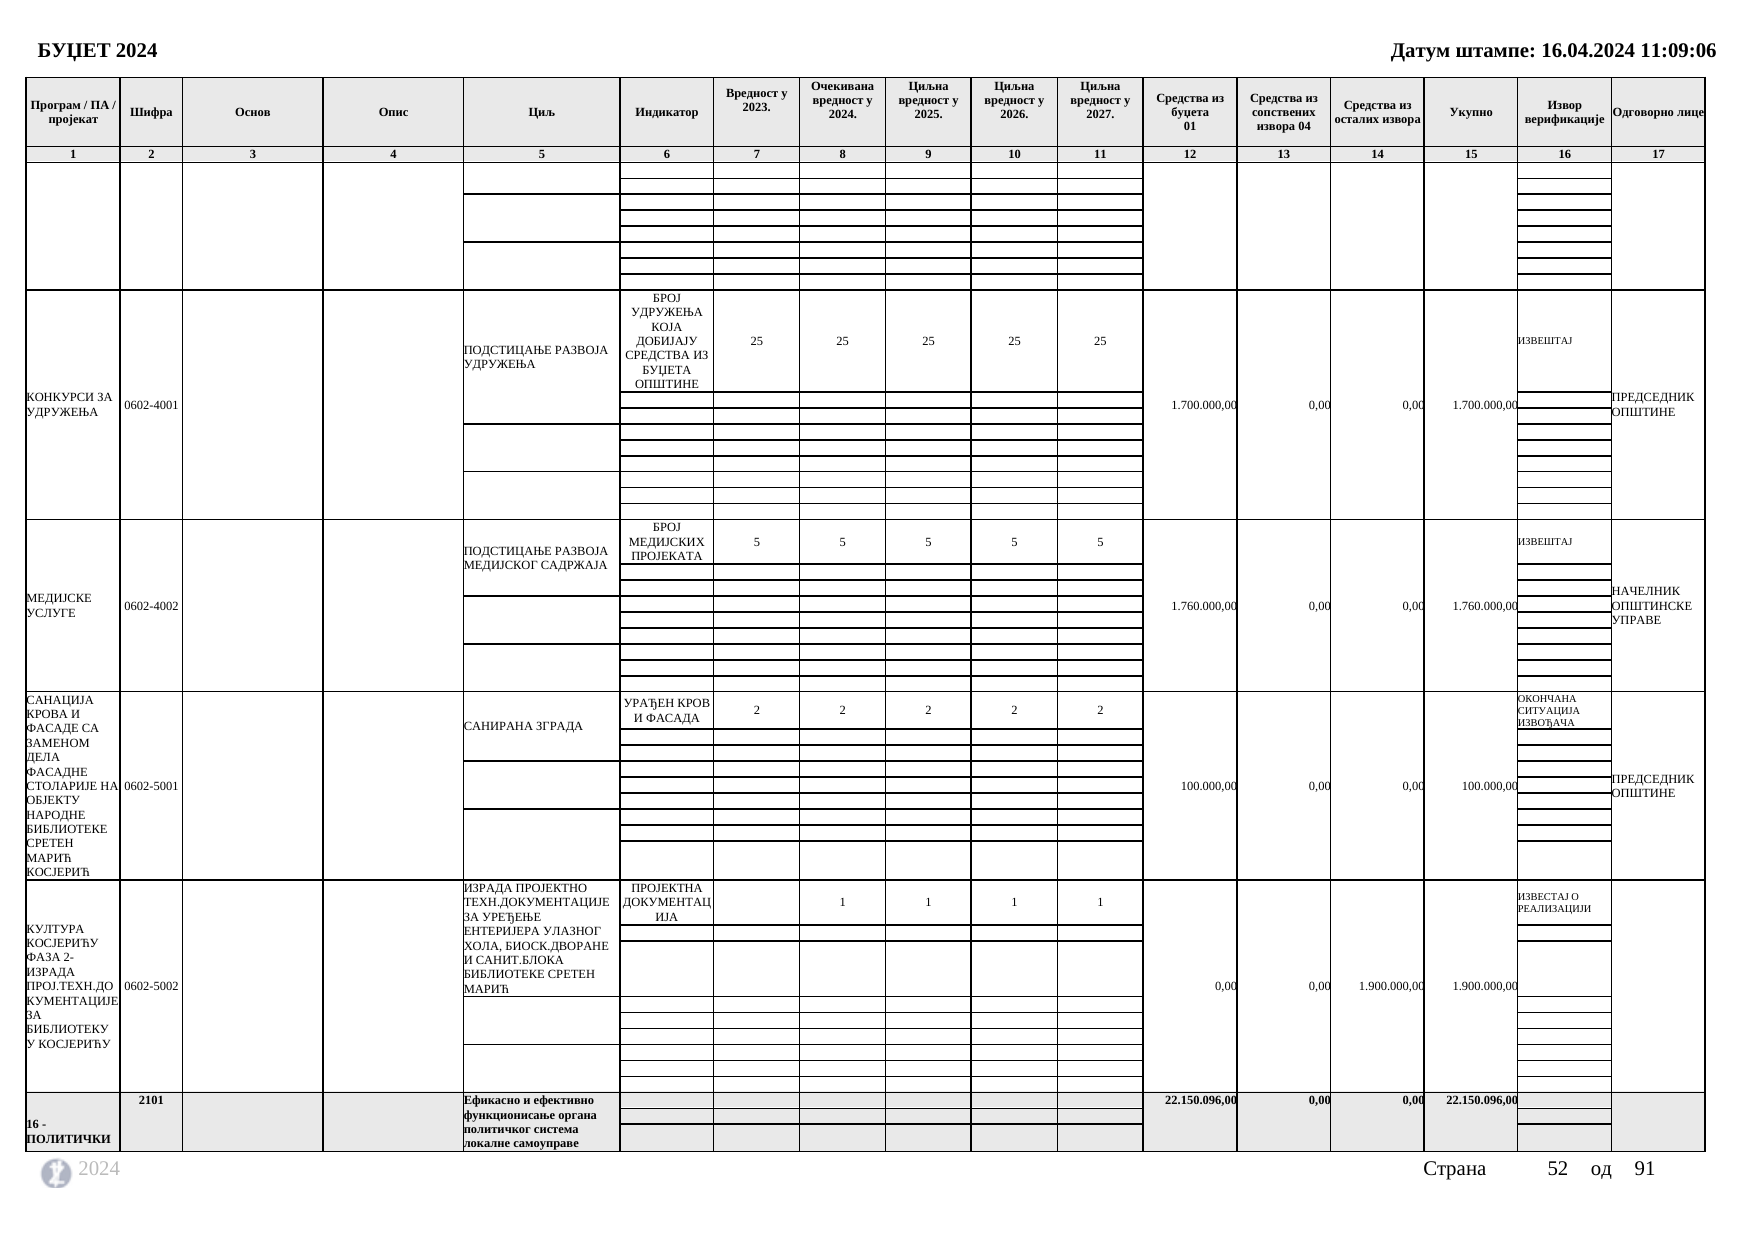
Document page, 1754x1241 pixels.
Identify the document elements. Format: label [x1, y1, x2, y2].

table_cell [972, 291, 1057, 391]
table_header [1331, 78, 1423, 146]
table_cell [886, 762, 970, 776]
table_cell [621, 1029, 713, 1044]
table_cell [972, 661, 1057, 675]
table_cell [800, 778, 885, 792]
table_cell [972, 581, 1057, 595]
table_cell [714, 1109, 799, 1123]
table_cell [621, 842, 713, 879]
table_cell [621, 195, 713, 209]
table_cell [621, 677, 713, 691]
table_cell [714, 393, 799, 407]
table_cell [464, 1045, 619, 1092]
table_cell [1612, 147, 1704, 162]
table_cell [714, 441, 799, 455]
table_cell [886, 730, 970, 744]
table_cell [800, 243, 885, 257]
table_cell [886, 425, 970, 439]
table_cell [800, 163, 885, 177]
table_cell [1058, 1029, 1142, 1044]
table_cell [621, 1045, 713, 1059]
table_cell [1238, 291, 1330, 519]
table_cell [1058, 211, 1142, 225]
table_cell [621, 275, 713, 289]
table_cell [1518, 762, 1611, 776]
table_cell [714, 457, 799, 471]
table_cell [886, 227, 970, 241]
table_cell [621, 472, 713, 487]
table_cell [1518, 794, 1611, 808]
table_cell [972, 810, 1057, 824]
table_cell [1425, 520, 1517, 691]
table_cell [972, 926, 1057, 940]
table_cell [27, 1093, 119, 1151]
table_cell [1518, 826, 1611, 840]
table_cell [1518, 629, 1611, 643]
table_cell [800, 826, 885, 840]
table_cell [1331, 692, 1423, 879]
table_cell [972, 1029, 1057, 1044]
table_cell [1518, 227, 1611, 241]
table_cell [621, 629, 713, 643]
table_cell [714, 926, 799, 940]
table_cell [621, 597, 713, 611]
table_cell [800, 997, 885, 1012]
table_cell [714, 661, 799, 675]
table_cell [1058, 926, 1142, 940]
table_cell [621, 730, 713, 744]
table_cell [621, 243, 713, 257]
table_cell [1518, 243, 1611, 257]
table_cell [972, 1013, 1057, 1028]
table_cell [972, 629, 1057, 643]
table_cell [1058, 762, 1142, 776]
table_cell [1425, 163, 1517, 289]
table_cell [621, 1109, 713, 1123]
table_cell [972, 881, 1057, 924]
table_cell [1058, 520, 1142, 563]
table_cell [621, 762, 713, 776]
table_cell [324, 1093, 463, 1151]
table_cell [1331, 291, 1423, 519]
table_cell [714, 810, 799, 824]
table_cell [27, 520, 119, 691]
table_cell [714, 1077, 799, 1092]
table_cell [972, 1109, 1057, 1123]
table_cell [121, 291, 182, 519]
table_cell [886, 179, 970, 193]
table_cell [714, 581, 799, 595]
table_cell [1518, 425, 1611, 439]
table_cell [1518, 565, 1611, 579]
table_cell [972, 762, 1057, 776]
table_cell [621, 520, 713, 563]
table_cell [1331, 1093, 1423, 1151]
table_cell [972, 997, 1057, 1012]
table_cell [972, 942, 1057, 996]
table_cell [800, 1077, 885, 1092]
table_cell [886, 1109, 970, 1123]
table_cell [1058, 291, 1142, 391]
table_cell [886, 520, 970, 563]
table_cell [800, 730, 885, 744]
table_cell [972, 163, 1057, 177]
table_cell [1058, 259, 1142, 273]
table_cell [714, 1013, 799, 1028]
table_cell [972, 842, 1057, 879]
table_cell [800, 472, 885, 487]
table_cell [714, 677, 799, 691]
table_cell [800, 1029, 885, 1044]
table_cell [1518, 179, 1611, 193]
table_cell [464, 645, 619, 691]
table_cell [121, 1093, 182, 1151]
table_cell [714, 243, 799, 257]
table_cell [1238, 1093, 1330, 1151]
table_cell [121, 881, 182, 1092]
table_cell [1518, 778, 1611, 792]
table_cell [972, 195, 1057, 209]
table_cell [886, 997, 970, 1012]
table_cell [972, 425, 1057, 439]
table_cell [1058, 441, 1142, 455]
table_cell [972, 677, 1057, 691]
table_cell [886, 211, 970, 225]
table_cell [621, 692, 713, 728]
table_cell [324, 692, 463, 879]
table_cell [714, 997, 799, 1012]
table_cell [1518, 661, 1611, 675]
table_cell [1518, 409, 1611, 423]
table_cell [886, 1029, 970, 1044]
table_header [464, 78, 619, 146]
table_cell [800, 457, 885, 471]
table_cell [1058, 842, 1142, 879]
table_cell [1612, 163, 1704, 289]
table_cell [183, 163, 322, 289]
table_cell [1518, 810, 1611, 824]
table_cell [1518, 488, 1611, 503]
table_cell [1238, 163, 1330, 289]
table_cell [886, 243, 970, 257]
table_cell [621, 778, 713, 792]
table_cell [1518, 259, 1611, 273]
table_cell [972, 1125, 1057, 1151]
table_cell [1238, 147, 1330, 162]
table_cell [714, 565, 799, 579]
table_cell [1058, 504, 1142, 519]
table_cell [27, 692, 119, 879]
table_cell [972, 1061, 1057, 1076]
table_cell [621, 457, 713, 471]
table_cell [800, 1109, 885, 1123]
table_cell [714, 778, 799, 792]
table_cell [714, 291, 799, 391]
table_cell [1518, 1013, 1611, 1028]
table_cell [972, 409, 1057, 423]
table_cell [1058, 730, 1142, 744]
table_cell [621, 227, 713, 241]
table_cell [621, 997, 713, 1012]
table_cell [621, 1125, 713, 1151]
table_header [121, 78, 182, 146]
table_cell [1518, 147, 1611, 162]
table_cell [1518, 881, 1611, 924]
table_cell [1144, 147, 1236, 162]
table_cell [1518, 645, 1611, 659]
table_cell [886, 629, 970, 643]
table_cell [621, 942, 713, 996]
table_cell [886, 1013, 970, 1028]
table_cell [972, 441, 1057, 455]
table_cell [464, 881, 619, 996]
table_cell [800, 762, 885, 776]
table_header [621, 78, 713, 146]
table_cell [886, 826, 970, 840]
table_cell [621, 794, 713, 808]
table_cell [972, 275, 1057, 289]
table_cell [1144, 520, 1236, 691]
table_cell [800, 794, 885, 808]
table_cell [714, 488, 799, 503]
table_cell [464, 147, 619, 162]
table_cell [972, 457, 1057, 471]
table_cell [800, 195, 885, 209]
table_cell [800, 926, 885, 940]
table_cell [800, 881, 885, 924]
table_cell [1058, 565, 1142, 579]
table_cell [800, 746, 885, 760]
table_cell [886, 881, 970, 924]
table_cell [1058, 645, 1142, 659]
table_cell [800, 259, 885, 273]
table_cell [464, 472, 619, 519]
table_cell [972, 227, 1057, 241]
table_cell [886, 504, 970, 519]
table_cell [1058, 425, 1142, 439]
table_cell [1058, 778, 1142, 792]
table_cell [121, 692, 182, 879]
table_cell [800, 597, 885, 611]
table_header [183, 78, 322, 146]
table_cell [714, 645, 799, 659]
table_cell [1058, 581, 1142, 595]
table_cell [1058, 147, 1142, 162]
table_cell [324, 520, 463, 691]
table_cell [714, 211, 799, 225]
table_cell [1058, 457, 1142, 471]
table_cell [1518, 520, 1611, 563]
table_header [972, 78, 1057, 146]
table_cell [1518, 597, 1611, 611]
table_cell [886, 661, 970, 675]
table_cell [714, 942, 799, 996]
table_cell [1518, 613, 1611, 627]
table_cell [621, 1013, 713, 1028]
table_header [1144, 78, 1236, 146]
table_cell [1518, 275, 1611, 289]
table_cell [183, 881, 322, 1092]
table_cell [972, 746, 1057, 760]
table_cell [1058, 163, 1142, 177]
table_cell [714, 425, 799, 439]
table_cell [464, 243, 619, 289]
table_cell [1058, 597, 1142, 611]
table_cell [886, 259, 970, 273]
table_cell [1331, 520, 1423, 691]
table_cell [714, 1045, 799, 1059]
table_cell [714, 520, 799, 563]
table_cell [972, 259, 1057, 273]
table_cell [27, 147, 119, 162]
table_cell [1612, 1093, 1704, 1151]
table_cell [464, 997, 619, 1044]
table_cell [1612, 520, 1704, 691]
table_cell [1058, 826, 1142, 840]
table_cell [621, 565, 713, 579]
picture [37, 1155, 75, 1188]
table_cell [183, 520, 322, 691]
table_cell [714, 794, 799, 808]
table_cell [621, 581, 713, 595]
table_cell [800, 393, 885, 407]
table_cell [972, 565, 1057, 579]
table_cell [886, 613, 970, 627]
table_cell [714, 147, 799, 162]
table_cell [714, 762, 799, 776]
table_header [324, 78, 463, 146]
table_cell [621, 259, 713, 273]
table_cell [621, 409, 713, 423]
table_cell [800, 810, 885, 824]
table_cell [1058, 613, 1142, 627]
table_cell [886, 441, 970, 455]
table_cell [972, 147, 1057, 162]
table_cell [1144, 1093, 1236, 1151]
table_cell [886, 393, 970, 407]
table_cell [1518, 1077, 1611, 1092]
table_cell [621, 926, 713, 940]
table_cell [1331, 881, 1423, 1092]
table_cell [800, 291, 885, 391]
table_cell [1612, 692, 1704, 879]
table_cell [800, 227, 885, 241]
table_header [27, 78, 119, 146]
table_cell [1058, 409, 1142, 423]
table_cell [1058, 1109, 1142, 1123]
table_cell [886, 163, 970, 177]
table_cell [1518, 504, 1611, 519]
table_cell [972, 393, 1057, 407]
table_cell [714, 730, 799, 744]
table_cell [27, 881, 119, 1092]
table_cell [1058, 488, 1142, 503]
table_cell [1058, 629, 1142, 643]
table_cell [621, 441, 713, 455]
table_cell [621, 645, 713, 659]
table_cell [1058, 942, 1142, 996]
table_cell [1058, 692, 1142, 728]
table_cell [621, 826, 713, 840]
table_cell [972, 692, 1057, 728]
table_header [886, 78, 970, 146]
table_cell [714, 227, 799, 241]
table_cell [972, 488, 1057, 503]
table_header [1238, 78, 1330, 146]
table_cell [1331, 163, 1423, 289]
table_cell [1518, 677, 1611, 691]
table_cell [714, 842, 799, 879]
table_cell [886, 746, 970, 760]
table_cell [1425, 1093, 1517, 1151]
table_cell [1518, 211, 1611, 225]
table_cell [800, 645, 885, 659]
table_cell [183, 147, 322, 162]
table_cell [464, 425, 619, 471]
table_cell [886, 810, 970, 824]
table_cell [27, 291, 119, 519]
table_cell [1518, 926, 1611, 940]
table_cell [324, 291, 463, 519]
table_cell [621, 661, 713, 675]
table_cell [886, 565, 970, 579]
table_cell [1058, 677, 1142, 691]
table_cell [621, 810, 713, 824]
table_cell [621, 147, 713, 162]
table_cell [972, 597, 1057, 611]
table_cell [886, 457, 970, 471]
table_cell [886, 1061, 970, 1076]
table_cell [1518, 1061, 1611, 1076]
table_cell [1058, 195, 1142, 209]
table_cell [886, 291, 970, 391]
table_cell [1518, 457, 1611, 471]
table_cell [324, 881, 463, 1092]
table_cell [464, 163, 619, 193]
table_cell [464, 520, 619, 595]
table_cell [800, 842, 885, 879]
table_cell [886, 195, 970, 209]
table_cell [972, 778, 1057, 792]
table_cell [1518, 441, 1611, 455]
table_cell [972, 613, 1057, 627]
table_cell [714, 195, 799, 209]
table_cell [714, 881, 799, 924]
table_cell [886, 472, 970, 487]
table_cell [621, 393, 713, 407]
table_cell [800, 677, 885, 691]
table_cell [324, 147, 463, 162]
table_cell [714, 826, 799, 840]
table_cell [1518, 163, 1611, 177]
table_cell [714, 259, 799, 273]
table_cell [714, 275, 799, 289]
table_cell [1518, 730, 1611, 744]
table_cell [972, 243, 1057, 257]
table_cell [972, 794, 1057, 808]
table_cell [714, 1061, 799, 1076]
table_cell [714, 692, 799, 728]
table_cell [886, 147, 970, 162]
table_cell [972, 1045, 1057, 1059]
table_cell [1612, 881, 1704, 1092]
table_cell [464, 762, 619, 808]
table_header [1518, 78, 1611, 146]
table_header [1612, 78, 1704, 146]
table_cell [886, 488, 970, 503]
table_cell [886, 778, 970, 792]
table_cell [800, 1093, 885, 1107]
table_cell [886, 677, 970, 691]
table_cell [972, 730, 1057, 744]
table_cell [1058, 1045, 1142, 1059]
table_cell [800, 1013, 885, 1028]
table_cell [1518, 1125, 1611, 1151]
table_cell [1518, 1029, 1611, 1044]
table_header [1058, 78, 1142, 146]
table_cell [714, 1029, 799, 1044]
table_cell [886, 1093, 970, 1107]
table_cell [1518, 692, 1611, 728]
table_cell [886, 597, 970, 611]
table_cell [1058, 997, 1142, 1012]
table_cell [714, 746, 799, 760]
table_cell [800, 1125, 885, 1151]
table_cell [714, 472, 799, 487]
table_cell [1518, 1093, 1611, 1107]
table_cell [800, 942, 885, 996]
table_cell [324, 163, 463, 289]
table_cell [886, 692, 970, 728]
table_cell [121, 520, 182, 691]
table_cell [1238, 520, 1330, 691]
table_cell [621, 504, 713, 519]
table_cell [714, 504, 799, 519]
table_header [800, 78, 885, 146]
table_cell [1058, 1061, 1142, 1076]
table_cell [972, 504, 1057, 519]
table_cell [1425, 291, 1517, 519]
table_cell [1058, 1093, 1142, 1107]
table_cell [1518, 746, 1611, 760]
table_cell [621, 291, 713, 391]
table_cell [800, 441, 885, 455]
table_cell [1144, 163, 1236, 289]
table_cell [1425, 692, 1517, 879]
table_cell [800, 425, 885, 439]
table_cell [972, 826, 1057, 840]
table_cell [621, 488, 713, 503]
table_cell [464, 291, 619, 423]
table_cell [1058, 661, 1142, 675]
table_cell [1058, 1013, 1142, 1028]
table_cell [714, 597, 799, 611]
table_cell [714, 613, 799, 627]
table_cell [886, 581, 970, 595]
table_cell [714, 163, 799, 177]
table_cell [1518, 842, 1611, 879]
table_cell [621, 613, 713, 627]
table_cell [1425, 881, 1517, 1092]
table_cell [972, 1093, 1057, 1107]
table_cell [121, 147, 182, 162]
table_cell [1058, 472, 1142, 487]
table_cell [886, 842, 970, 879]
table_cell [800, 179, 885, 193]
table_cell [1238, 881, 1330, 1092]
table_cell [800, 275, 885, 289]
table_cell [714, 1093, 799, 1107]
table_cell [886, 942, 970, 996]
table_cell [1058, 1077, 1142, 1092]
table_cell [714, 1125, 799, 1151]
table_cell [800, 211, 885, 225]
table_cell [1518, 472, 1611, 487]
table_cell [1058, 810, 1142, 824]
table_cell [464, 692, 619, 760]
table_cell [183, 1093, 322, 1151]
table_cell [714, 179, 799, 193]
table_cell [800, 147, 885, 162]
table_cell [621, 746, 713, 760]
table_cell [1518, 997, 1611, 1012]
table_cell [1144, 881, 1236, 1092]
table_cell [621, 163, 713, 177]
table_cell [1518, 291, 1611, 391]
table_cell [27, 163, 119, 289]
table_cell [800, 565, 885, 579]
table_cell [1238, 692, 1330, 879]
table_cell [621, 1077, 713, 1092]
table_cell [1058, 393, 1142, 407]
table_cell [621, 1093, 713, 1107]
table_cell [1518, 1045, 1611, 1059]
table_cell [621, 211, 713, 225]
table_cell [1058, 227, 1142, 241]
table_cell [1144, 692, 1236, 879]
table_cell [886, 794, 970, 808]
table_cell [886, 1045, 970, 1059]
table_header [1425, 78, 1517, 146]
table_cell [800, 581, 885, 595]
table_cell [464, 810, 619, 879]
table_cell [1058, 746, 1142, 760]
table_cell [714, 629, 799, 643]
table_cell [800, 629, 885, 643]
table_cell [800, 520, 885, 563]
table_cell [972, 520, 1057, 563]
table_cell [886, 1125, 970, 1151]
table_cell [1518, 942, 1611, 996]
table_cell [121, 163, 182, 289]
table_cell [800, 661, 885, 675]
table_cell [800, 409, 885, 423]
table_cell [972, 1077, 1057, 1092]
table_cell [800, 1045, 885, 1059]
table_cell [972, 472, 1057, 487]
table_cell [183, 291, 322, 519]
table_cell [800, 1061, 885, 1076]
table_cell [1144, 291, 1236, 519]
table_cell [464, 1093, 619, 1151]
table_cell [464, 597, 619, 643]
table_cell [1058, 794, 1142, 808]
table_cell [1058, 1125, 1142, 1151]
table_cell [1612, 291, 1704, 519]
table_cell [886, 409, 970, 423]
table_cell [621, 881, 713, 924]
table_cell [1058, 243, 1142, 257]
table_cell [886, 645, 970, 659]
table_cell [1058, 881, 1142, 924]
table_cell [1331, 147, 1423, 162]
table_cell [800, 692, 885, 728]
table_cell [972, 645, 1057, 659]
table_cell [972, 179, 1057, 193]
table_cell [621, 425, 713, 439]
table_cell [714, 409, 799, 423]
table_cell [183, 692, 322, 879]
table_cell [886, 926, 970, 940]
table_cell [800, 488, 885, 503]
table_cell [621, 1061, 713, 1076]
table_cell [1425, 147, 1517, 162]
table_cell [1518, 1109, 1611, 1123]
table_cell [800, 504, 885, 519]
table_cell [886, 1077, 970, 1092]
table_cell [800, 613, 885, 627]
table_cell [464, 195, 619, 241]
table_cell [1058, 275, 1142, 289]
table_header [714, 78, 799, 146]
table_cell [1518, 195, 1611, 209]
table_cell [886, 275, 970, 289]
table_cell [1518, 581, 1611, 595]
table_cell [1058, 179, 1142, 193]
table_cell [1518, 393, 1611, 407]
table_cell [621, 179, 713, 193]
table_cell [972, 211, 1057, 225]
